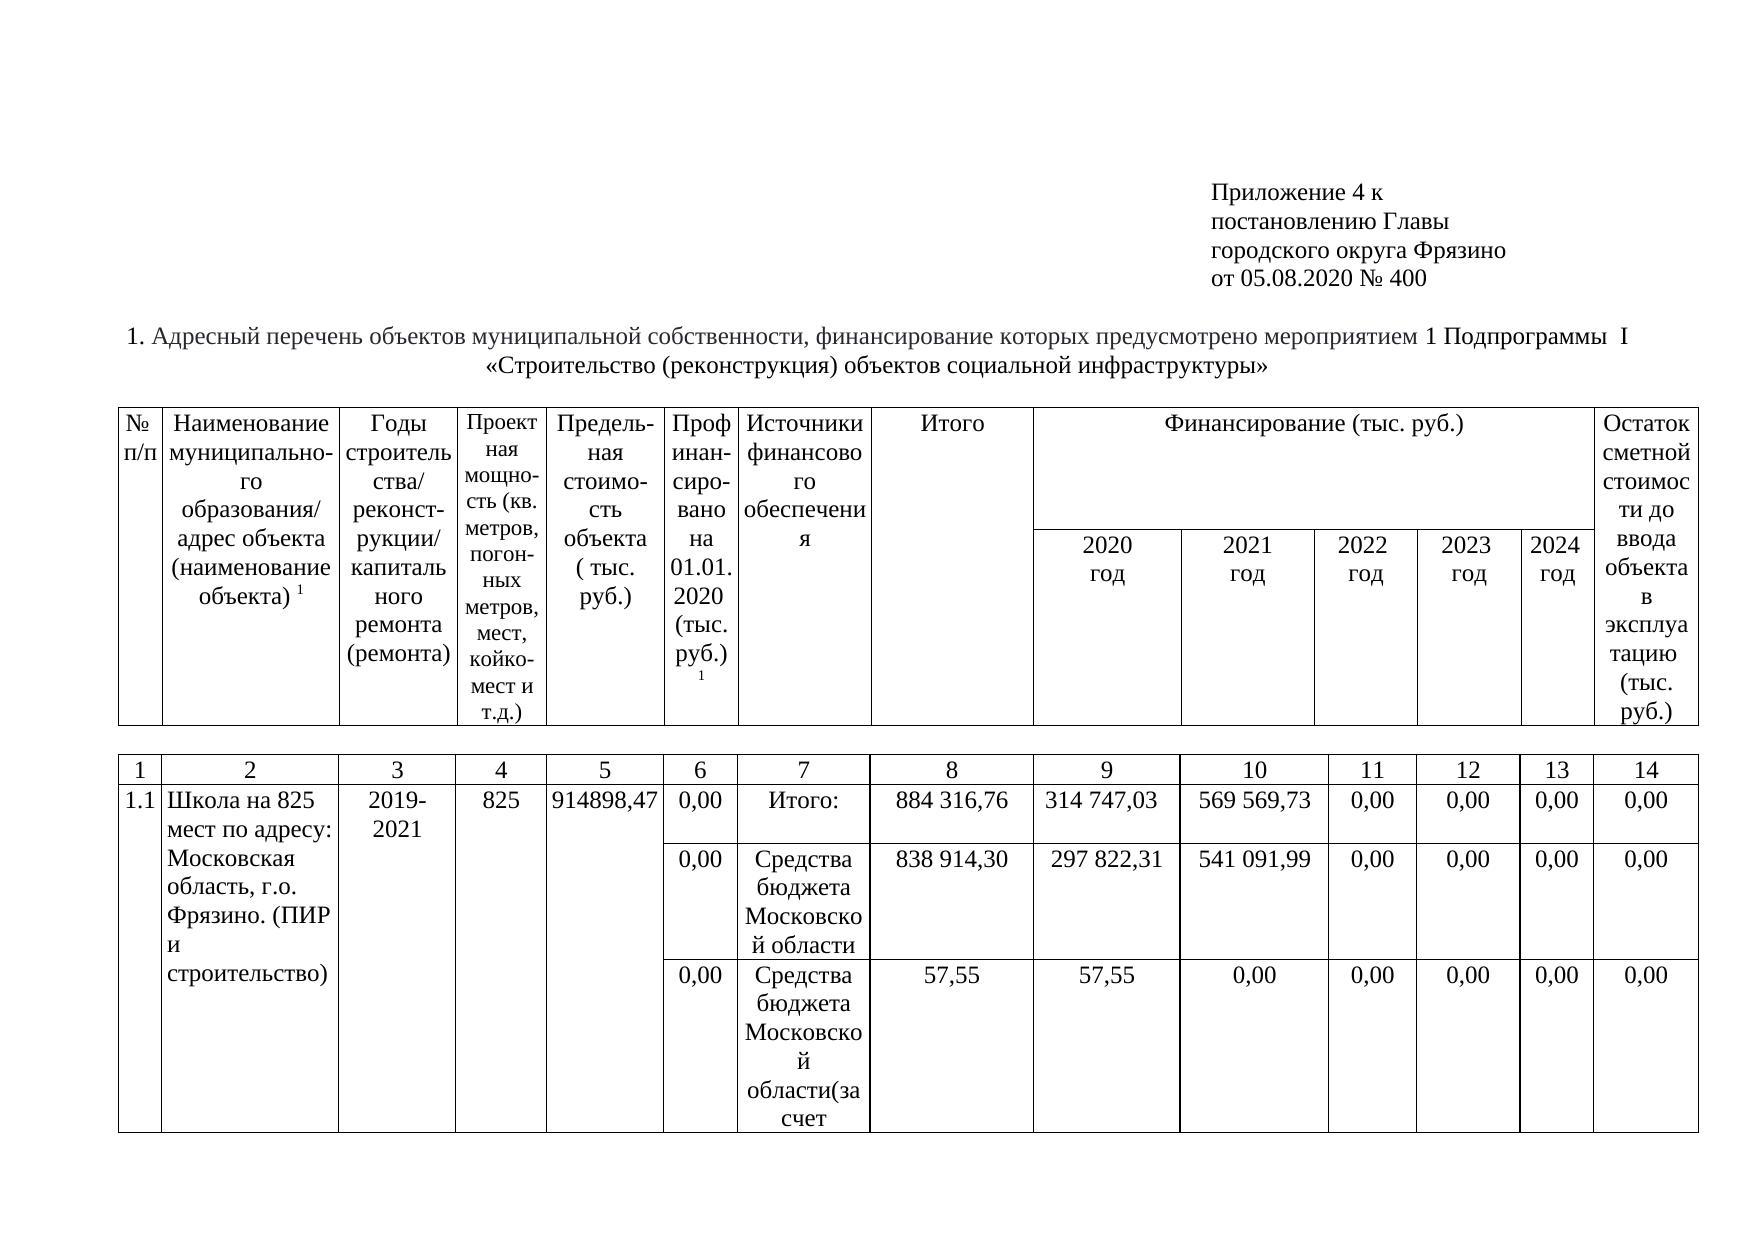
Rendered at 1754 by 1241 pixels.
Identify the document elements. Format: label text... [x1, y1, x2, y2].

table_header Годы строительства/ реконст-рукции/ капитального ремонта (ремонта) [340, 408, 457, 724]
table_cell 2019-2021 [339, 785, 455, 1132]
table_cell 569 569,73 [1181, 785, 1328, 843]
table_cell 914898,47 [547, 785, 663, 1132]
table_header 7 [738, 755, 869, 784]
table_cell 314 747,03 [1034, 785, 1179, 843]
table_header 9 [1034, 755, 1179, 784]
table_header 11 [1329, 755, 1416, 784]
table_cell 57,55 [871, 960, 1033, 1132]
table_cell 0,00 [1521, 785, 1593, 843]
table_cell 0,00 [1329, 844, 1416, 959]
table_header 8 [871, 755, 1033, 784]
table_cell Средства бюджета Московской области [738, 844, 869, 959]
table_cell 0,00 [664, 785, 737, 843]
table_header Профинан-сиро-вано на 01.01.2020 (тыс. руб.) 1 [665, 408, 738, 724]
table_header 4 [456, 755, 546, 784]
table_cell 57,55 [1034, 960, 1179, 1132]
table_cell 0,00 [1417, 785, 1519, 843]
table_header 14 [1594, 755, 1698, 784]
text от 05.08.2020 № 400 [118, 263, 1636, 292]
table_header № п/п [119, 408, 162, 724]
table_header Источники финансового обеспечения [739, 408, 871, 724]
table_header Итого [872, 408, 1033, 724]
table_header 10 [1181, 755, 1328, 784]
table_cell 2021 год [1182, 530, 1314, 724]
table_cell 2020 год [1034, 530, 1181, 724]
table_cell 0,00 [1594, 844, 1698, 959]
table_cell 541 091,99 [1181, 844, 1328, 959]
table_cell 884 316,76 [871, 785, 1033, 843]
table_header 12 [1417, 755, 1519, 784]
table_cell 0,00 [664, 960, 737, 1132]
table_cell 2024 год [1522, 530, 1594, 724]
table_cell 825 [456, 785, 546, 1132]
table_cell 0,00 [1594, 785, 1698, 843]
table_cell Итого: [738, 785, 869, 843]
text 1. Адресный перечень объектов муниципальной собственности, финансирование которых предусмотрено мероприятием 1 Подпрограммы I «Строительство (реконструкция) объектов социальной инфраструктуры» [118, 321, 1636, 378]
table_cell 0,00 [1521, 960, 1593, 1132]
table_header 6 [664, 755, 737, 784]
table_header Наименование муниципально-го образования/ адрес объекта (наименование объекта) 1 [163, 408, 339, 724]
table_cell 0,00 [1521, 844, 1593, 959]
table_header 3 [339, 755, 455, 784]
text Приложение 4 к [118, 177, 1636, 206]
table_cell 838 914,30 [871, 844, 1033, 959]
table_cell 0,00 [1417, 844, 1519, 959]
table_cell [738, 960, 869, 1132]
table_cell Школа на 825 мест по адресу: Московская область, г.о. Фрязино. (ПИР и строительство) [162, 785, 338, 1132]
table_cell 0,00 [1417, 960, 1519, 1132]
table_cell 0,00 [1181, 960, 1328, 1132]
table_header 5 [547, 755, 663, 784]
table_header Предель-ная стоимо-сть объекта ( тыс. руб.) [547, 408, 664, 724]
table_header Финансирование (тыс. руб.) [1034, 408, 1594, 529]
table_cell 2022 год [1315, 530, 1417, 724]
table_cell 0,00 [664, 844, 737, 959]
table_header Проектная мощно-сть (кв. метров, погон-ных метров, мест, койко-мест и т.д.) [458, 408, 546, 724]
table_cell 0,00 [1329, 785, 1416, 843]
table_header 13 [1521, 755, 1593, 784]
text постановлению Главы [118, 206, 1636, 235]
table_header Остаток сметной стоимости до ввода объекта в эксплуатацию (тыс. руб.) [1595, 408, 1698, 724]
table_cell 1.1 [119, 785, 161, 1132]
table_cell 297 822,31 [1034, 844, 1179, 959]
table_cell 2023 год [1418, 530, 1521, 724]
table_cell 0,00 [1594, 960, 1698, 1132]
table_header 2 [162, 755, 338, 784]
table_cell 0,00 [1329, 960, 1416, 1132]
text городского округа Фрязино [118, 235, 1636, 263]
table_header 1 [119, 755, 161, 784]
